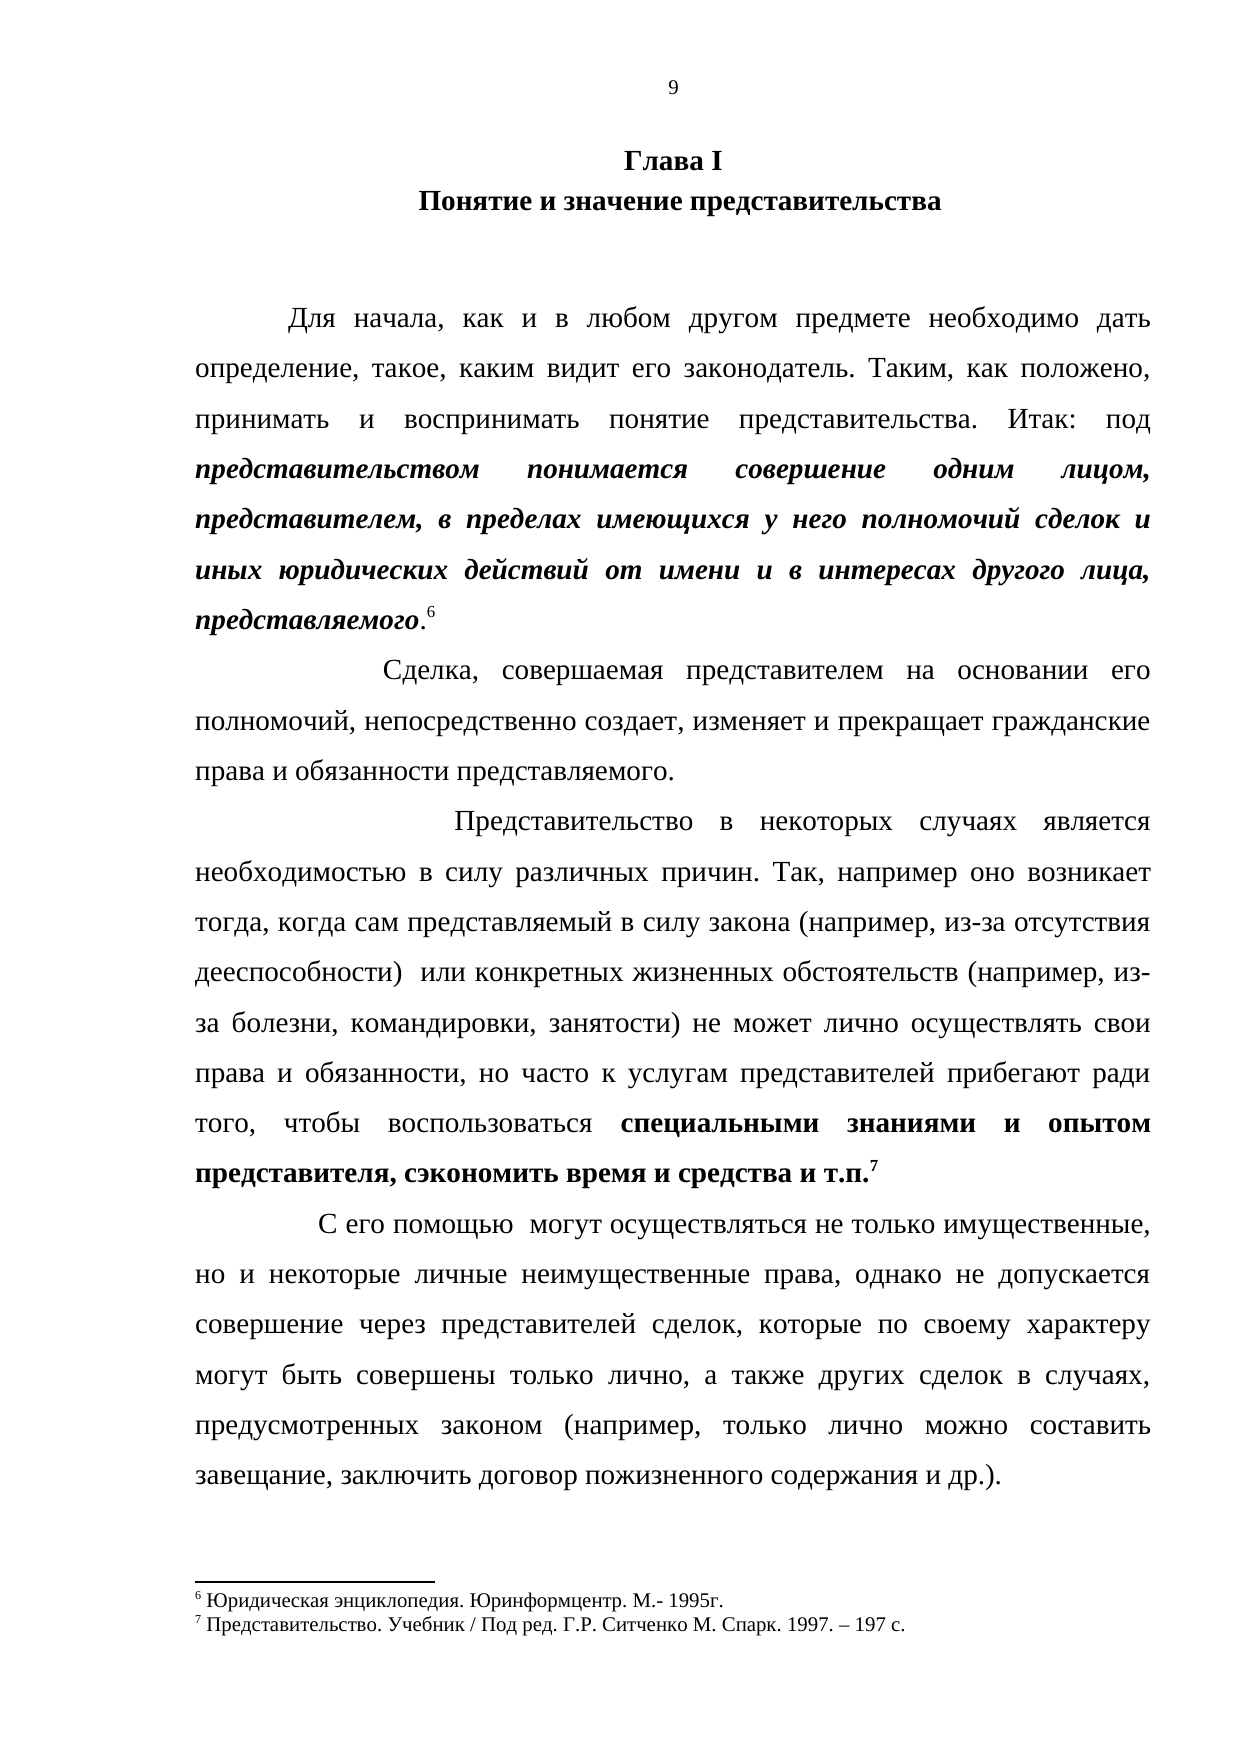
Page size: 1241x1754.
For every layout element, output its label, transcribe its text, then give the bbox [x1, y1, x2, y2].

subtitle Понятие и значение представительства [201, 183, 1152, 216]
text Для начала, как и в любом другом предмете необходимо дать определение, такое, каким видит его законодатель. Таким, как положено, принимать и воспринимать понятие представительства. Итак: под представительством понимается совершение одним лицом, представителем, в пределах имеющихся у него полномочий сделок и иных юридических действий от имени и в интересах другого лица, представляемого. [195, 300, 1152, 636]
text Сделка, совершаемая представителем на основании его полномочий, непосредственно создает, изменяет и прекращает гражданские права и обязанности представляемого. [195, 652, 1152, 787]
text Глава I [195, 143, 1152, 177]
text Представительство в некоторых случаях является необходимостью в силу различных причин. Так, например оно возникает тогда, когда сам представляемый в силу закона (например, из-за отсутствия дееспособности) или конкретных жизненных обстоятельств (например, из-за болезни, командировки, занятости) не может лично осуществлять свои права и обязанности, но часто к услугам представителей прибегают ради того, чтобы воспользоваться специальными знаниями и опытом представителя, сэкономить время и средства и т.п. [195, 803, 1152, 1189]
text С его помощью могут осуществляться не только имущественные, но и некоторые личные неимущественные права, однако не допускается совершение через представителей сделок, которые по своему характеру могут быть совершены только лично, а также других сделок в случаях, предусмотренных законом (например, только лично можно составить завещание, заключить договор пожизненного содержания и др.). [195, 1206, 1152, 1491]
